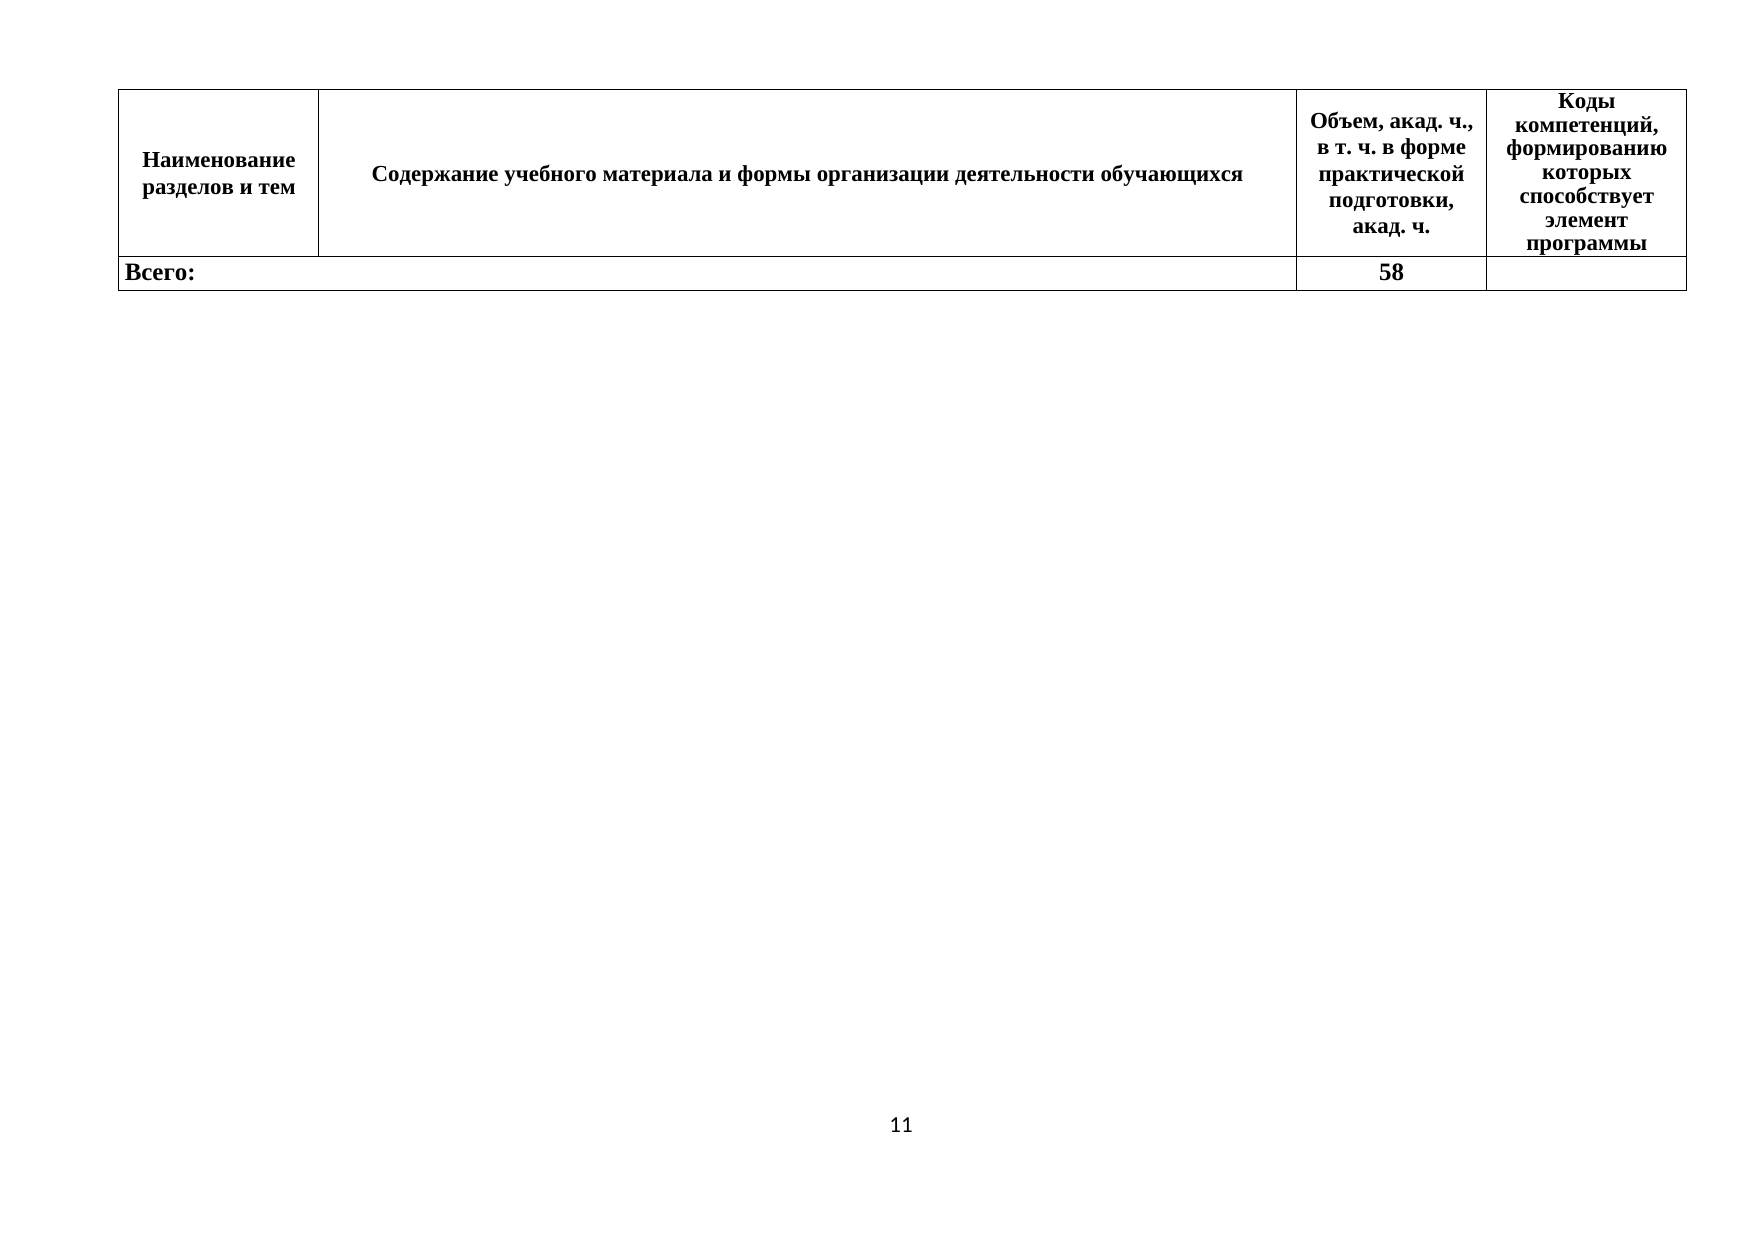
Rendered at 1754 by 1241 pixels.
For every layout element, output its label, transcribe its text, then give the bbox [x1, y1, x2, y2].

table_header Содержание учебного материала и формы организации деятельности обучающихся [319, 90, 1296, 256]
table_cell Всего: [119, 257, 1296, 290]
table_cell [1487, 257, 1686, 290]
table_header Объем, акад. ч., в т. ч. в форме практической подготовки, акад. ч. [1297, 90, 1486, 256]
table_header Наименование разделов и тем [119, 90, 318, 256]
table_header Коды компетенций, формированию которых способствует элемент программы [1487, 90, 1686, 256]
table_cell 58 [1297, 257, 1486, 290]
